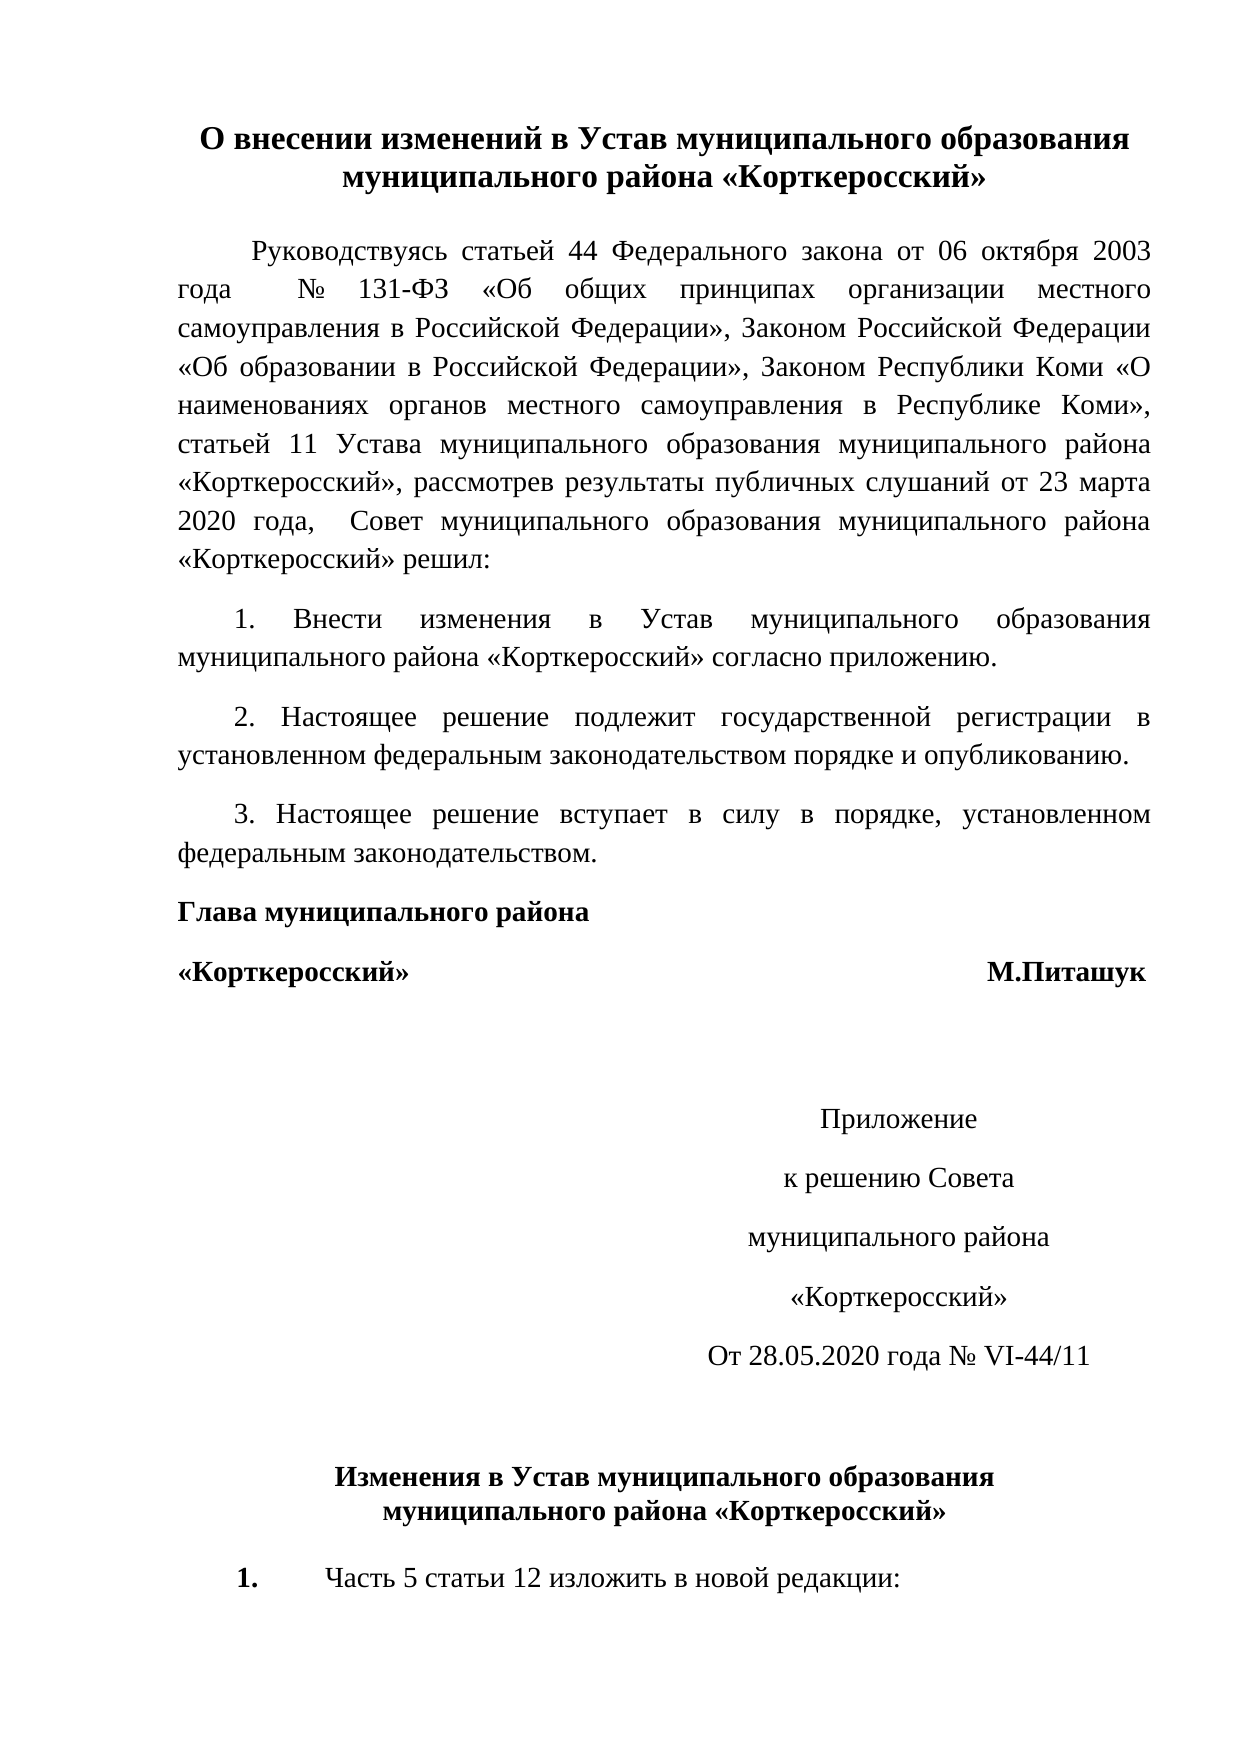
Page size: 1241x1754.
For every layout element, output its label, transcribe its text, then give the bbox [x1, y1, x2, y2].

text муниципального района [646, 1219, 1152, 1253]
text «Корткеросский» [646, 1279, 1152, 1312]
text «Корткеросский» М.Питашук [177, 954, 1152, 987]
text 2. Настоящее решение подлежит государственной регистрации в установленном федеральным законодательством порядке и опубликованию. [177, 699, 1152, 771]
list Часть 5 статьи 12 изложить в новой редакции: [177, 1560, 1152, 1593]
text к решению Совета [646, 1160, 1152, 1194]
text Изменения в Устав муниципального образования [177, 1459, 1152, 1493]
text муниципального района «Корткеросский» [177, 1493, 1152, 1526]
text 1. Внести изменения в Устав муниципального образования муниципального района «Корткеросский» согласно приложению. [177, 601, 1152, 673]
text Глава муниципального района [177, 894, 1152, 928]
text Приложение [646, 1101, 1152, 1134]
text От 28.05.2020 года № VI-44/11 [646, 1338, 1152, 1372]
text 3. Настоящее решение вступает в силу в порядке, установленном федеральным законодательством. [177, 797, 1152, 869]
text О внесении изменений в Устав муниципального образования муниципального района «Корткеросский» [177, 118, 1152, 195]
text Руководствуясь статьей 44 Федерального закона от 06 октября 2003 года № 131-ФЗ «Об общих принципах организации местного самоуправления в Российской Федерации», Законом Российской Федерации «Об образовании в Российской Федерации», Законом Республики Коми «О наименованиях органов местного самоуправления в Республике Коми», статьей 11 Устава муниципального образования муниципального района «Корткеросский», рассмотрев результаты публичных слушаний от 23 марта 2020 года, Совет муниципального образования муниципального района «Корткеросский» решил: [177, 233, 1152, 575]
